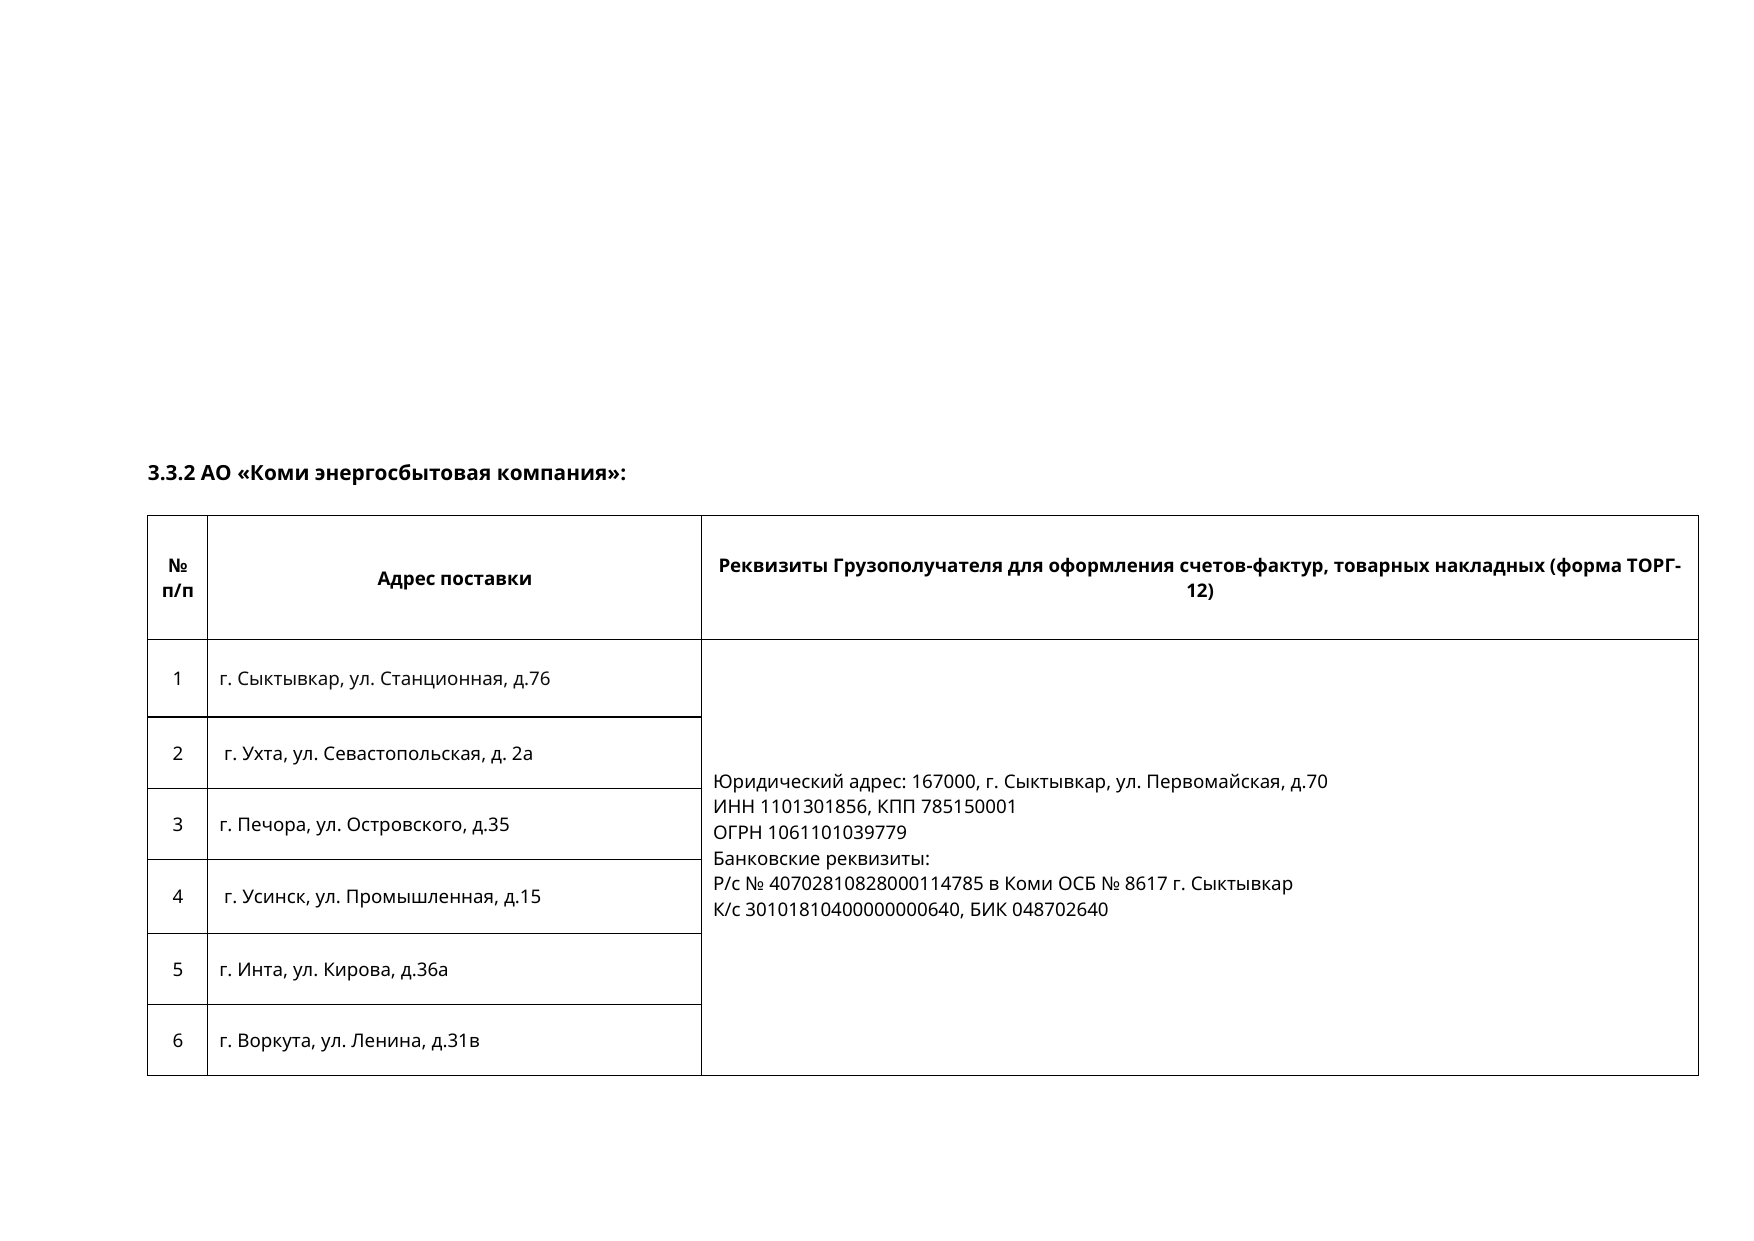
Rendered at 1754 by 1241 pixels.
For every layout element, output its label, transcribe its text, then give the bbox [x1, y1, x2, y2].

table_cell 1 [148, 640, 207, 716]
table_cell 2 [148, 718, 207, 788]
table_cell г. Инта, ул. Кирова, д.36а [208, 934, 701, 1004]
table_cell Юридический адрес: 167000, г. Сыктывкар, ул. Первомайская, д.70 ИНН 1101301856, КПП 785150001 ОГРН 1061101039779 Банковские реквизиты: Р/с № 40702810828000114785 в Коми ОСБ № 8617 г. Сыктывкар К/с 30101810400000000640, БИК 048702640 [702, 640, 1698, 1075]
table_header Реквизиты Грузополучателя для оформления счетов-фактур, товарных накладных (форма ТОРГ-12) [702, 516, 1698, 639]
table_cell г. Воркута, ул. Ленина, д.31в [208, 1005, 701, 1075]
table_cell г. Печора, ул. Островского, д.35 [208, 789, 701, 859]
table_header Адрес поставки [208, 516, 701, 639]
table_cell 5 [148, 934, 207, 1004]
table_cell г. Усинск, ул. Промышленная, д.15 [208, 860, 701, 933]
table_cell г. Сыктывкар, ул. Станционная, д.76 [208, 640, 701, 716]
text 3.3.2 АО «Коми энергосбытовая компания»: [148, 458, 1604, 487]
table_header № п/п [148, 516, 207, 639]
table_cell г. Ухта, ул. Севастопольская, д. 2а [208, 718, 701, 788]
table_cell 4 [148, 860, 207, 933]
table_cell 6 [148, 1005, 207, 1075]
table_cell 3 [148, 789, 207, 859]
